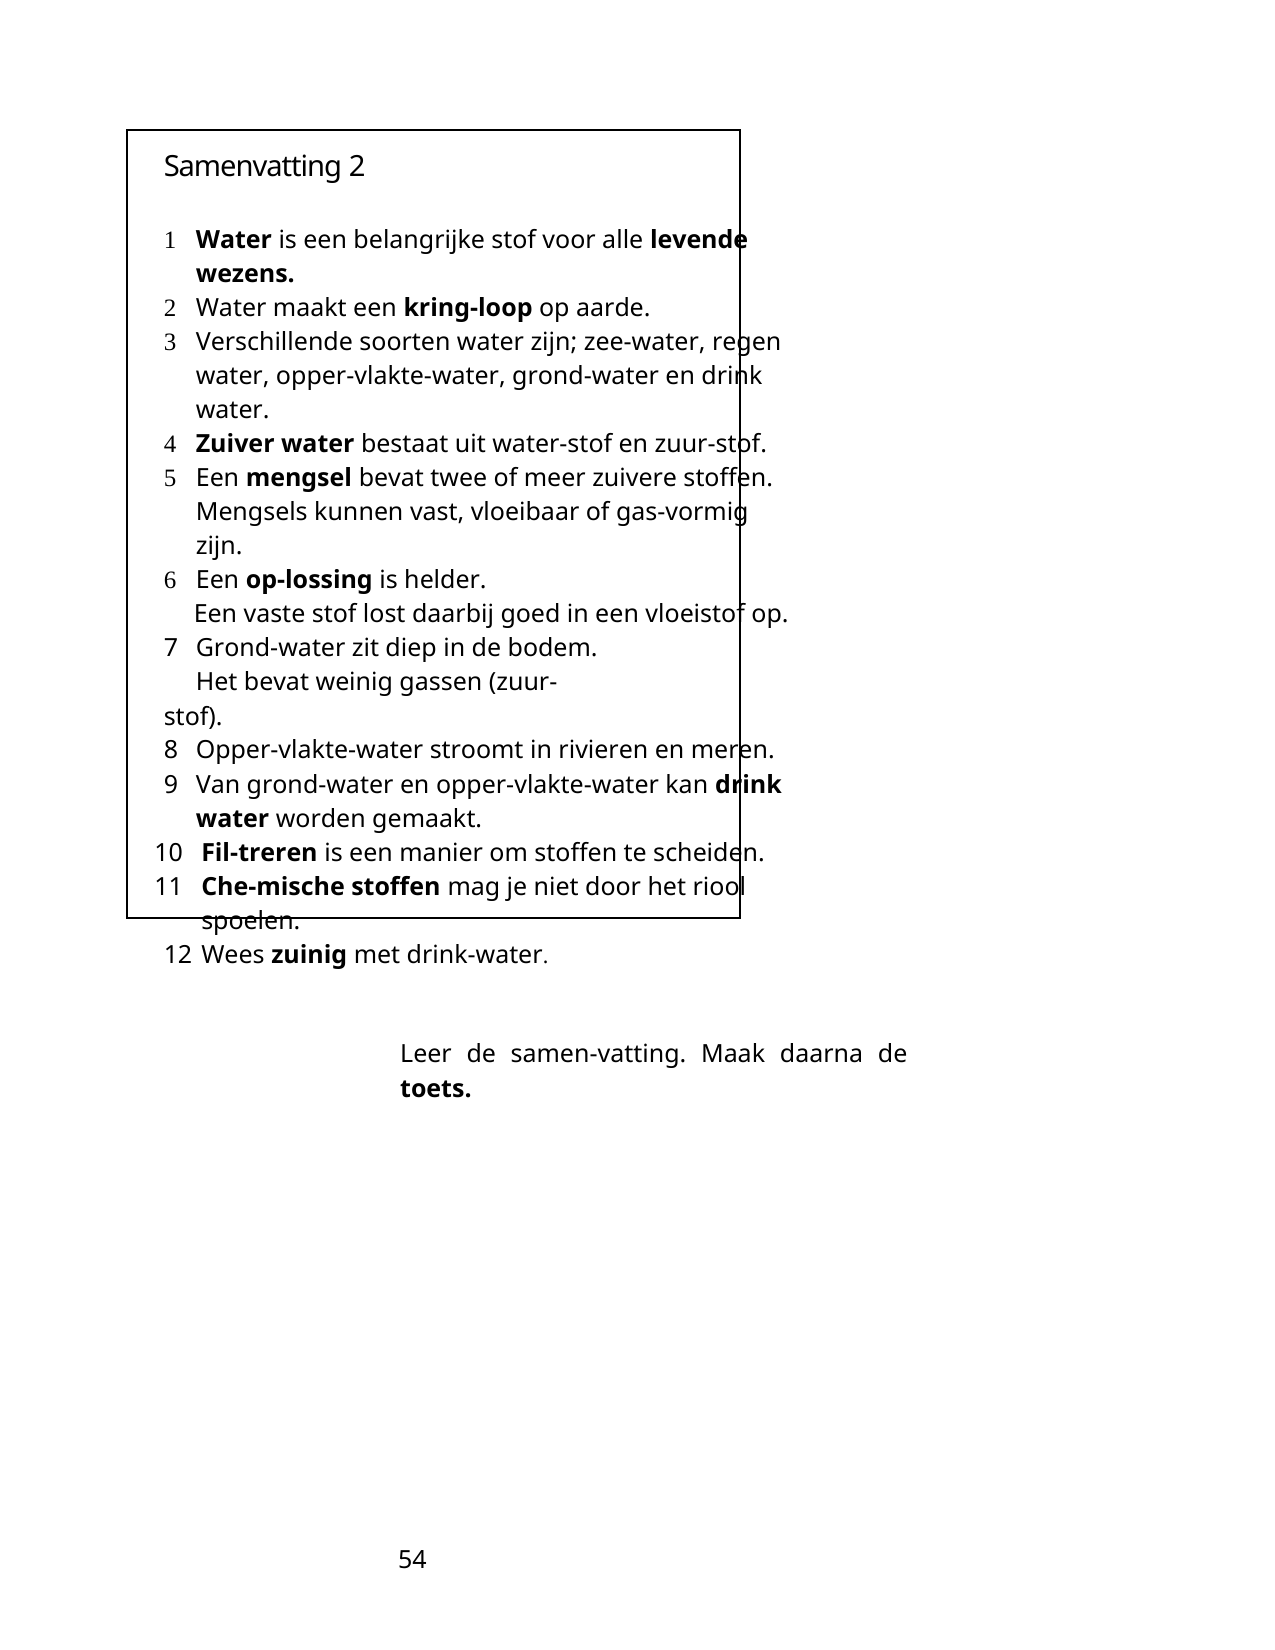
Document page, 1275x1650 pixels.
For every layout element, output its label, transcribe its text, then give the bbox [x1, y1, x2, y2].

list Grond-water zit diep in de bodem. [163, 630, 598, 664]
list Van grond-water en opper-vlakte-water kan drink water worden gemaakt. [163, 766, 908, 834]
list Een mengsel bevat twee of meer zuivere stoffen. Mengsels kunnen vast, vloeibaar of gas-vormig zijn. [163, 460, 908, 562]
list Water maakt een kring-loop op aarde. [163, 289, 908, 323]
list Een op-lossing is helder. [163, 562, 908, 596]
text Een vaste stof lost daarbij goed in een vloeistof op. [192, 596, 908, 630]
list Verschillende soorten water zijn; zee-water, regen water, opper-vlakte-water, grond-water en drink water. [163, 323, 908, 426]
text Leer de samen-vatting. Maak daarna de toets. [400, 1036, 908, 1104]
text 12 Wees zuinig met drink-water. [163, 937, 908, 971]
text Het bevat weinig gassen (zuur-stof). [163, 664, 598, 732]
list Zuiver water bestaat uit water-stof en zuur-stof. [163, 426, 908, 460]
text 10 Fil-treren is een manier om stoffen te scheiden. [154, 834, 908, 868]
list Water is een belangrijke stof voor alle levende wezens. [163, 221, 784, 289]
list Opper-vlakte-water stroomt in rivieren en meren. [163, 732, 908, 766]
text Samenvatting 2 [163, 146, 908, 185]
text 11 Che-mische stoffen mag je niet door het riool spoelen. [154, 868, 908, 937]
